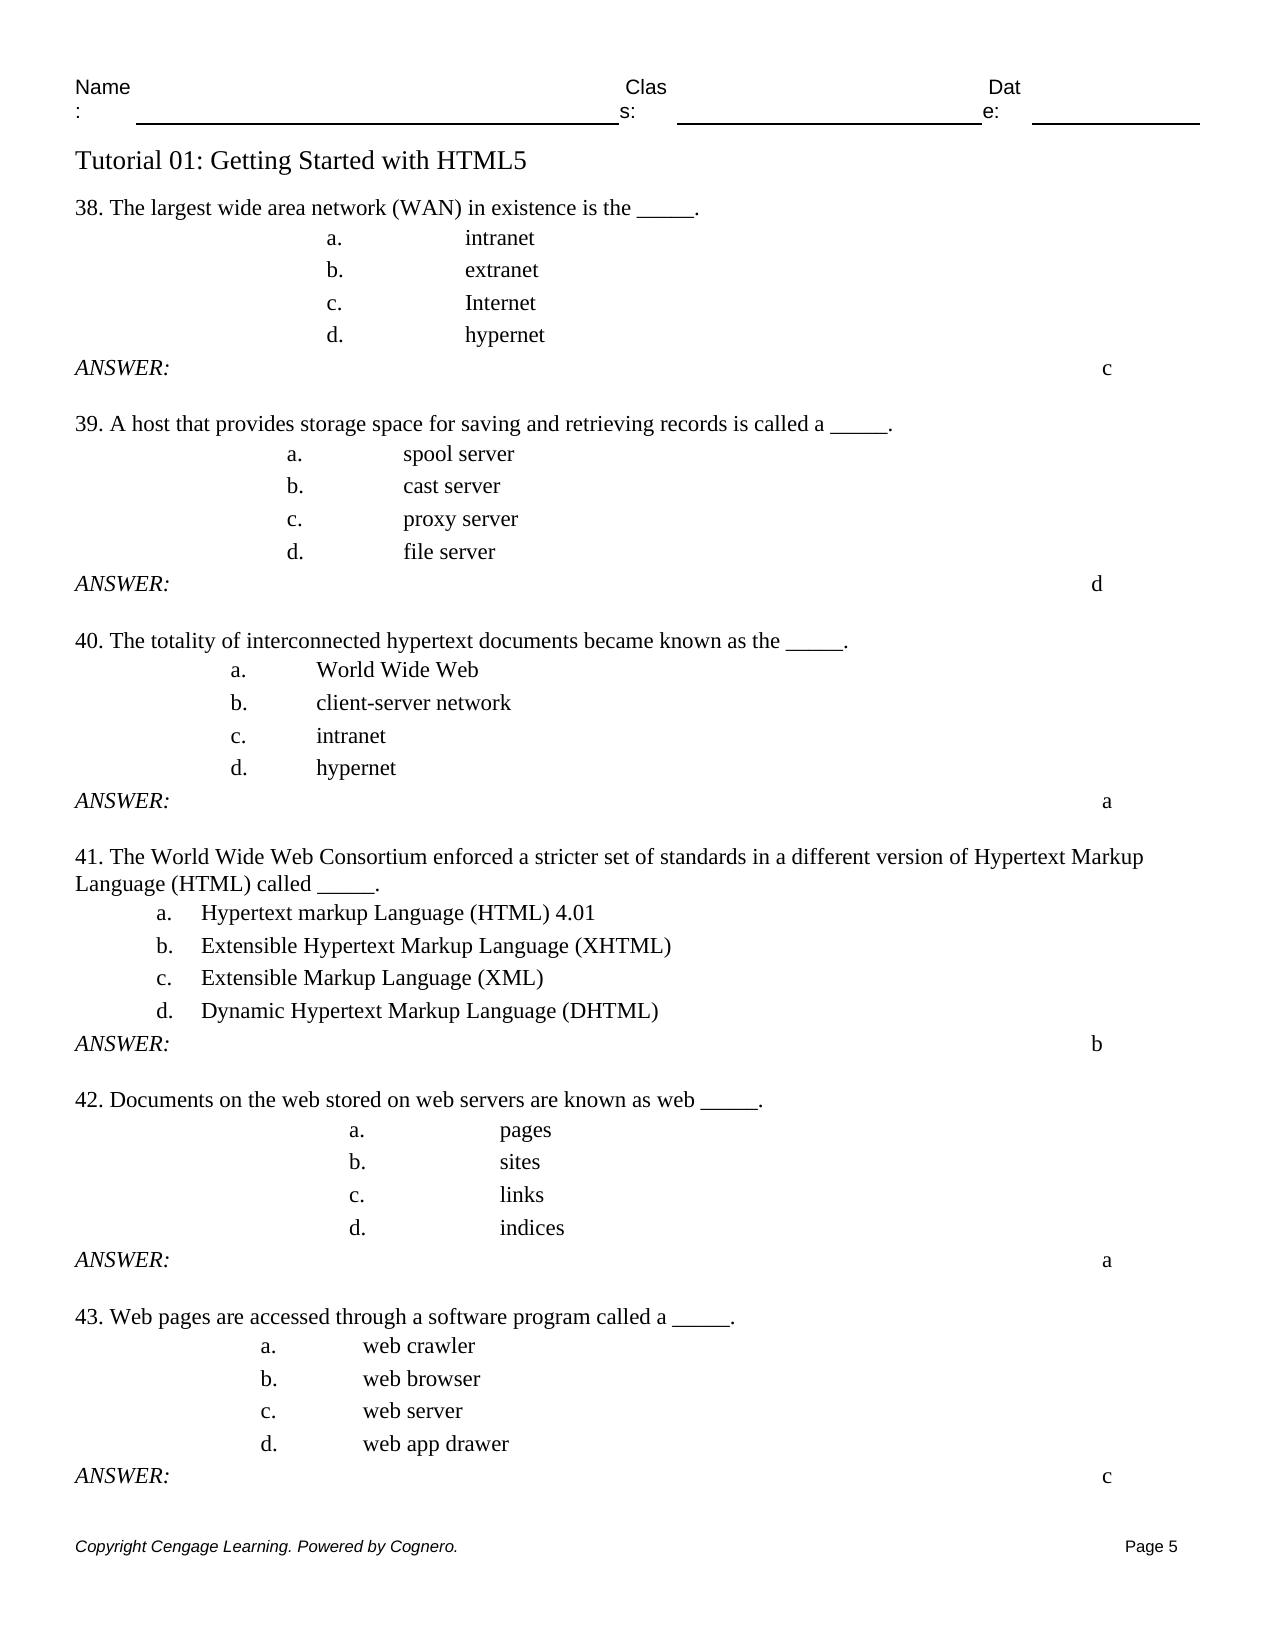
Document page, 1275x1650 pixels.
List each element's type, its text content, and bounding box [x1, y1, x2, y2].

table_header 38. ​The largest wide area network (WAN) in existence is the _____. [75, 194, 1200, 383]
table_header 42. ​Documents on the web stored on web servers are known as web _____. [75, 1086, 1200, 1276]
table_header 41. ​The World Wide Web Consortium enforced a stricter set of standards in a different version of Hypertext Markup Language (HTML) called _____. [75, 844, 1200, 1059]
table_header 40. ​The totality of interconnected hypertext documents became known as the _____. [75, 627, 1200, 816]
table_header 39. ​A host that provides storage space for saving and retrieving records is called a _____. [75, 411, 1200, 600]
table_header 43. ​Web pages are accessed through a software program called a _____. [75, 1303, 1200, 1492]
